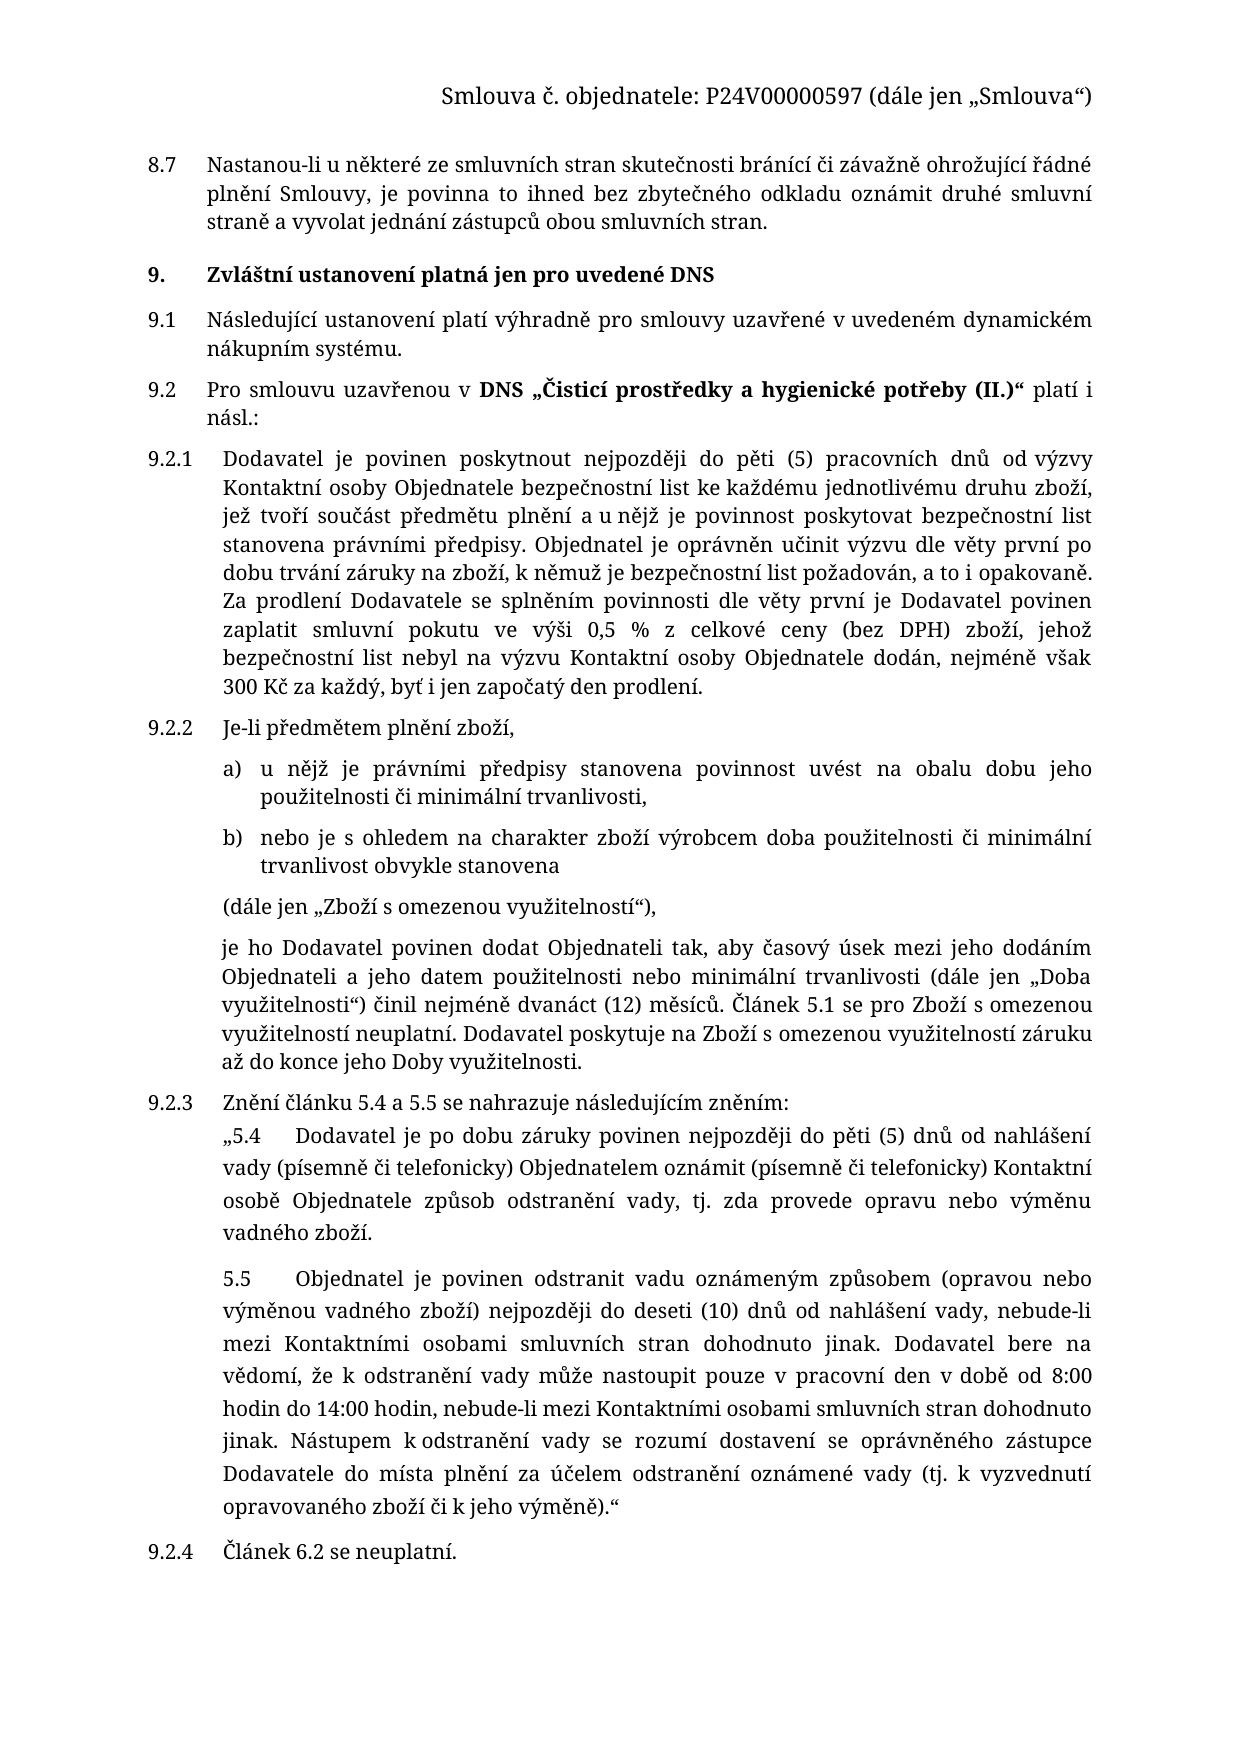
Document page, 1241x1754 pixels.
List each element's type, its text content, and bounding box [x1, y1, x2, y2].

list Znění článku 5.4 a 5.5 se nahrazuje následujícím zněním: [148, 1088, 1093, 1117]
list Zvláštní ustanovení platná jen pro uvedené DNS [148, 261, 1093, 289]
list Je-li předmětem plnění zboží, [148, 713, 1093, 741]
list u nějž je právními předpisy stanovena povinnost uvést na obalu dobu jeho použitelnosti či minimální trvanlivosti, [223, 754, 1093, 811]
list Článek 6.2 se neuplatní. [148, 1537, 1093, 1565]
list Pro smlouvu uzavřenou v DNS „Čisticí prostředky a hygienické potřeby (II.)“ platí i násl.: [148, 375, 1093, 432]
list 5.5 Objednatel je povinen odstranit vadu oznámeným způsobem (opravou nebo výměnou vadného zboží) nejpozději do deseti (10) dnů od nahlášení vady, nebude-li mezi Kontaktními osobami smluvních stran dohodnuto jinak. Dodavatel bere na vědomí, že k odstranění vady může nastoupit pouze v pracovní den v době od 8:00 hodin do 14:00 hodin, nebude-li mezi Kontaktními osobami smluvních stran dohodnuto jinak. Nástupem k odstranění vady se rozumí dostavení se oprávněného zástupce Dodavatele do místa plnění za účelem odstranění oznámené vady (tj. k vyzvednutí opravovaného zboží či k jeho výměně).“ [223, 1264, 1093, 1520]
list Následující ustanovení platí výhradně pro smlouvy uzavřené v uvedeném dynamickém nákupním systému. [148, 306, 1093, 362]
text je ho Dodavatel povinen dodat Objednateli tak, aby časový úsek mezi jeho dodáním Objednateli a jeho datem použitelnosti nebo minimální trvanlivosti (dále jen „Doba využitelnosti“) činil nejméně dvanáct (12) měsíců. Článek 5.1 se pro Zboží s omezenou využitelností neuplatní. Dodavatel poskytuje na Zboží s omezenou využitelností záruku až do konce jeho Doby využitelnosti. [221, 933, 1093, 1076]
list Nastanou-li u některé ze smluvních stran skutečnosti bránící či závažně ohrožující řádné plnění Smlouvy, je povinna to ihned bez zbytečného odkladu oznámit druhé smluvní straně a vyvolat jednání zástupců obou smluvních stran. [148, 150, 1093, 236]
list Dodavatel je povinen poskytnout nejpozději do pěti (5) pracovních dnů od výzvy Kontaktní osoby Objednatele bezpečnostní list ke každému jednotlivému druhu zboží, jež tvoří součást předmětu plnění a u nějž je povinnost poskytovat bezpečnostní list stanovena právními předpisy. Objednatel je oprávněn učinit výzvu dle věty první po dobu trvání záruky na zboží, k němuž je bezpečnostní list požadován, a to i opakovaně. Za prodlení Dodavatele se splněním povinnosti dle věty první je Dodavatel povinen zaplatit smluvní pokutu ve výši 0,5 % z celkové ceny (bez DPH) zboží, jehož bezpečnostní list nebyl na výzvu Kontaktní osoby Objednatele dodán, nejméně však 300 Kč za každý, byť i jen započatý den prodlení. [148, 444, 1093, 700]
list nebo je s ohledem na charakter zboží výrobcem doba použitelnosti či minimální trvanlivost obvykle stanovena [223, 823, 1093, 880]
text (dále jen „Zboží s omezenou využitelností“), [223, 892, 1093, 921]
list „5.4 Dodavatel je po dobu záruky povinen nejpozději do pěti (5) dnů od nahlášení vady (písemně či telefonicky) Objednatelem oznámit (písemně či telefonicky) Kontaktní osobě Objednatele způsob odstranění vady, tj. zda provede opravu nebo výměnu vadného zboží. [223, 1121, 1093, 1247]
